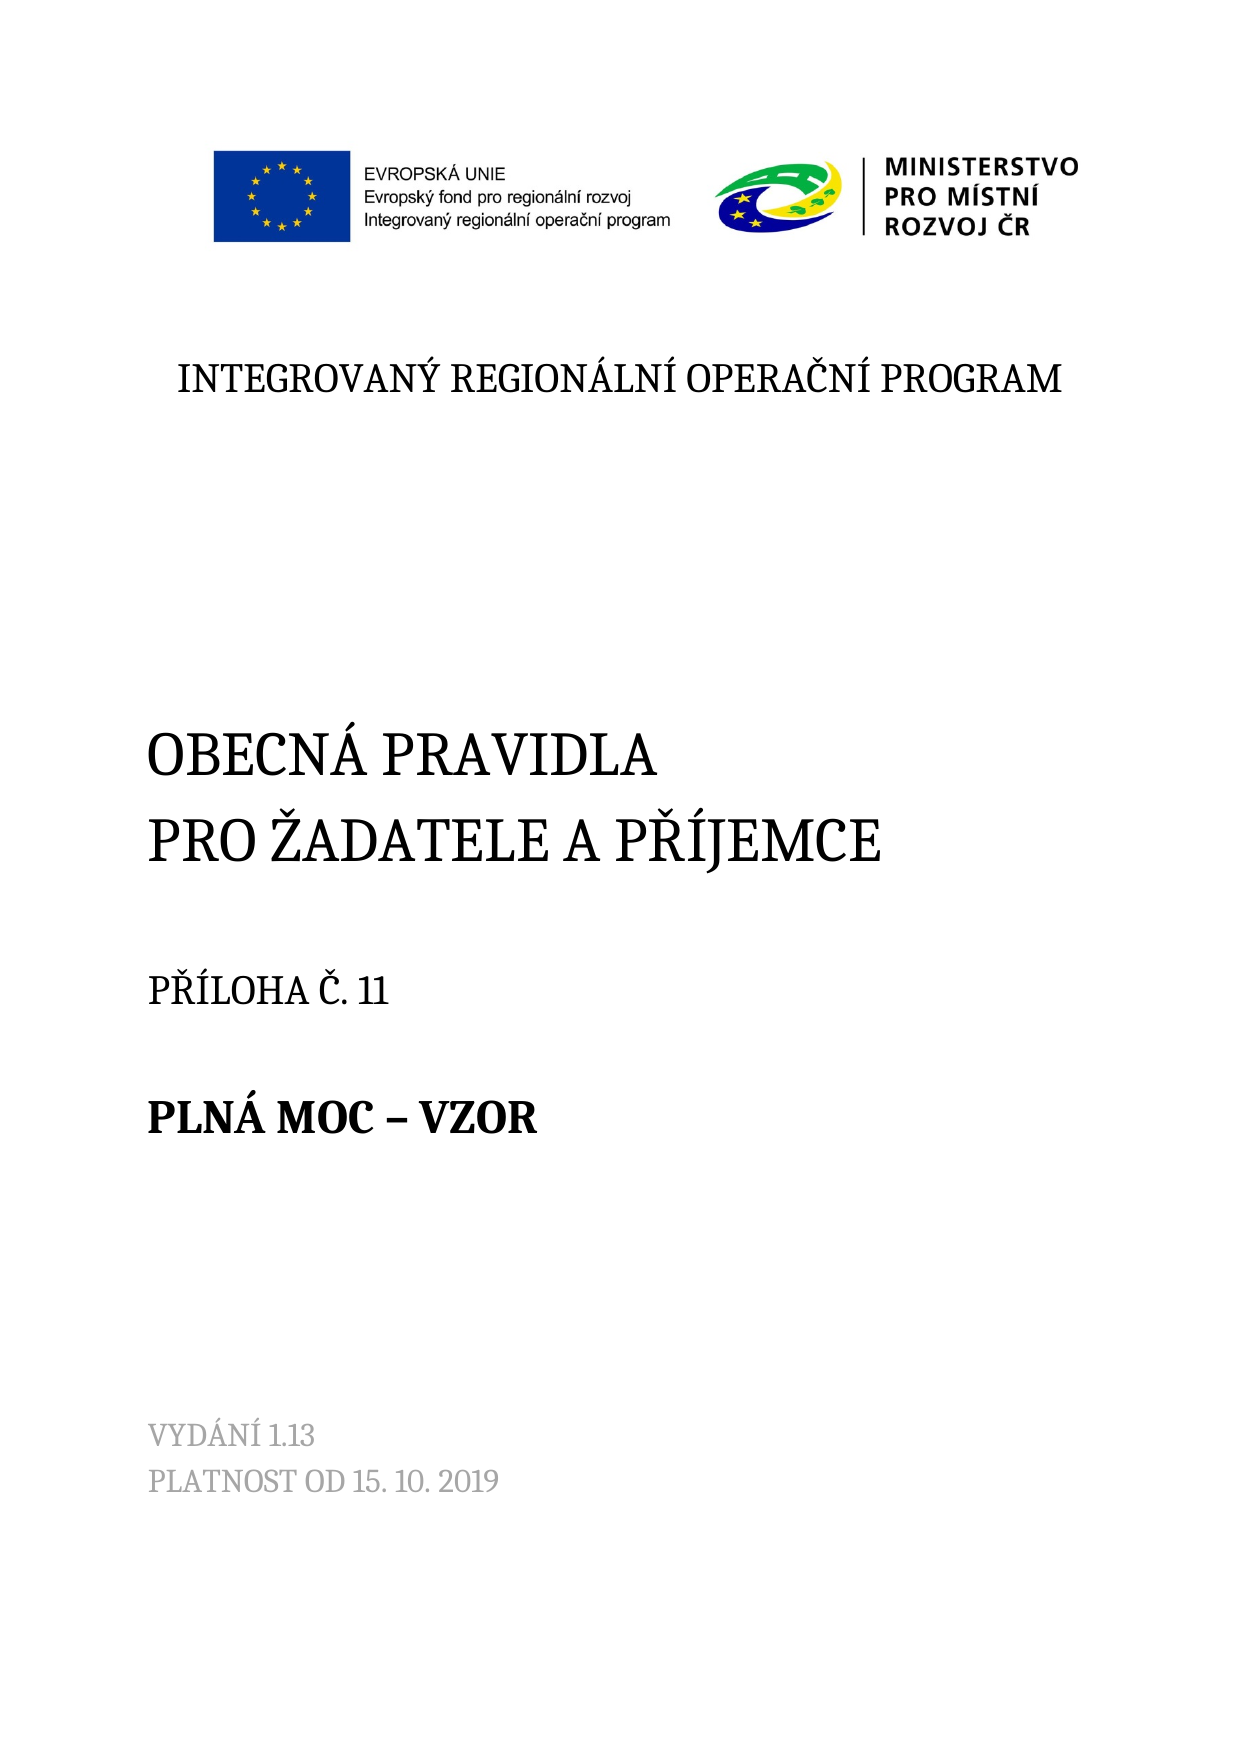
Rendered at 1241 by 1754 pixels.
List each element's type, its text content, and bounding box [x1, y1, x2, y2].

text PLATNOST OD 15. 10. 2019 [148, 1462, 1093, 1501]
text VYDÁNÍ 1.13 [148, 1417, 1093, 1455]
text PRO ŽADATELE A PŘÍJEMCE [148, 805, 1093, 877]
text PŘÍLOHA Č. 11 [148, 967, 1093, 1015]
picture [183, 119, 1108, 272]
text INTEGROVANÝ REGIONÁLNÍ OPERAČNÍ PROGRAM [148, 355, 1093, 403]
text PLNÁ MOC – VZOR [148, 1091, 1093, 1146]
text Obecná PRAVIDLA [148, 719, 1093, 791]
